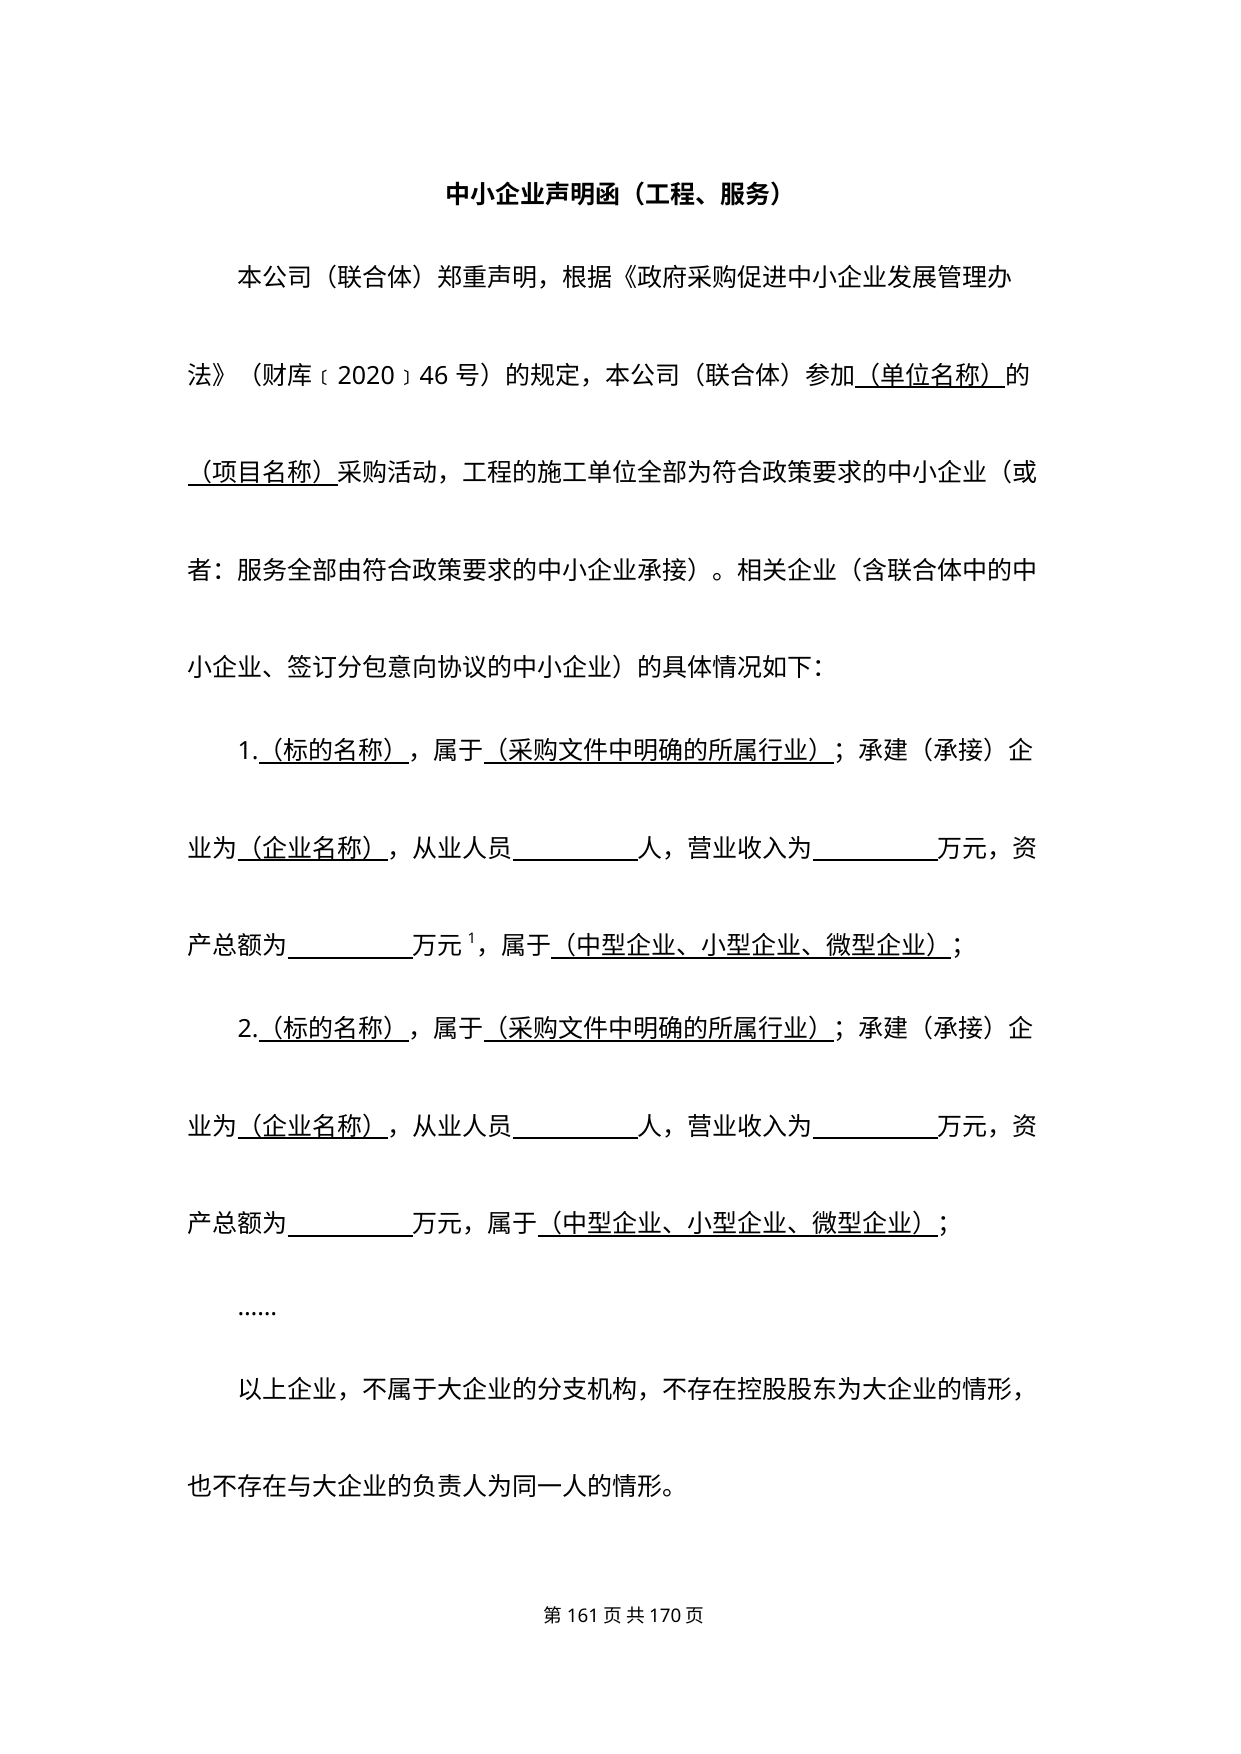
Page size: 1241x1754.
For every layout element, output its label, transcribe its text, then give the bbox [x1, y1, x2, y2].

text …… [187, 1273, 1053, 1338]
text 中小企业声明函（工程、服务） [187, 160, 1053, 225]
text 以上企业，不属于大企业的分支机构，不存在控股股东为大企业的情形，也不存在与大企业的负责人为同一人的情形。 [187, 1355, 1053, 1517]
text 本公司（联合体）郑重声明，根据《政府采购促进中小企业发展管理办法》（财库﹝2020﹞46 号）的规定，本公司（联合体）参加（单位名称）的（项目名称）采购活动，工程的施工单位全部为符合政策要求的中小企业（或者：服务全部由符合政策要求的中小企业承接）。相关企业（含联合体中的中小企业、签订分包意向协议的中小企业）的具体情况如下： [187, 243, 1053, 698]
text 2.（标的名称），属于（采购文件中明确的所属行业）；承建（承接）企业为（企业名称），从业人员 人，营业收入为 万元，资产总额为 万元，属于（中型企业、小型企业、微型企业）； [187, 994, 1053, 1254]
text 1.（标的名称），属于（采购文件中明确的所属行业）；承建（承接）企业为（企业名称），从业人员 人，营业收入为 万元，资产总额为 万元1，属于（中型企业、小型企业、微型企业）； [187, 716, 1053, 976]
